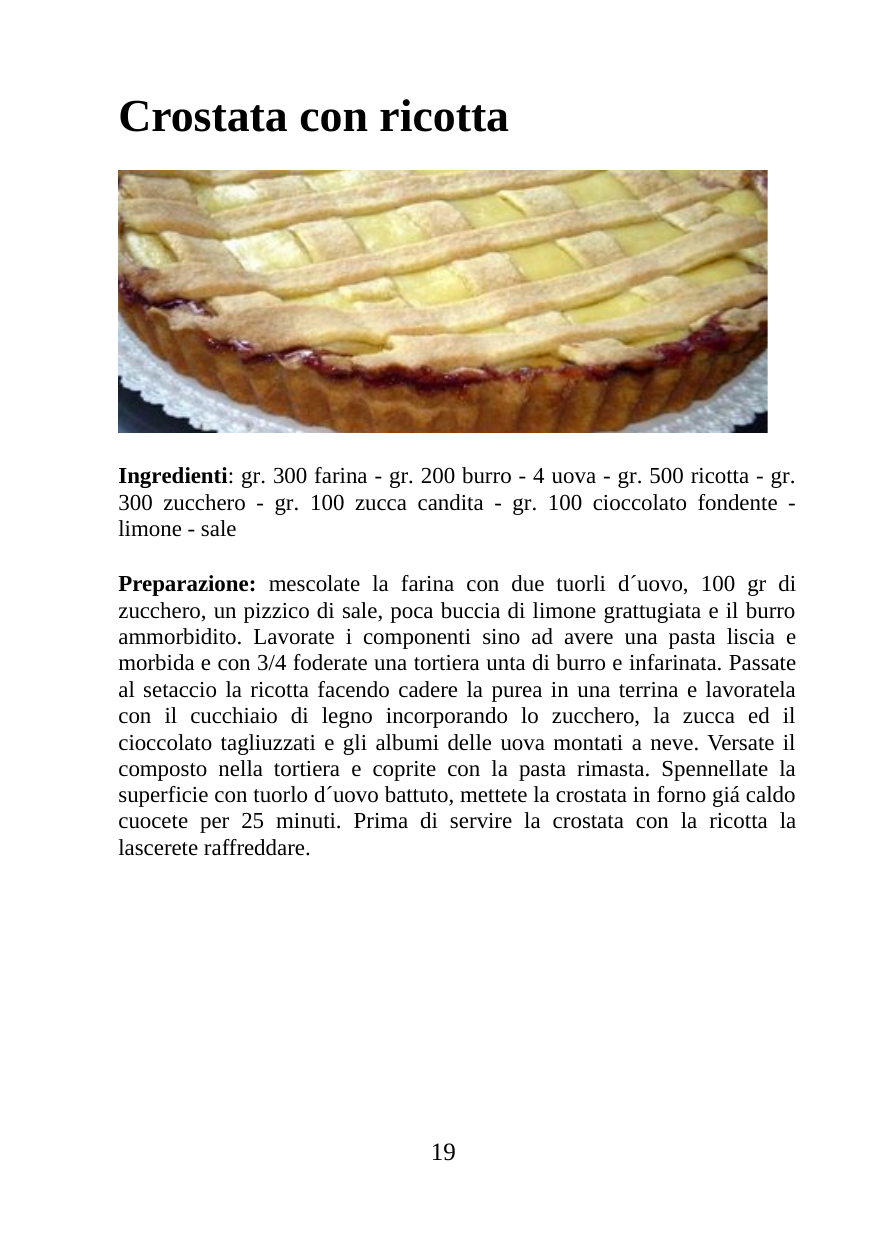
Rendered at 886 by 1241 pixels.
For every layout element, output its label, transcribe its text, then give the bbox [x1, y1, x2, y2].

subtitle Preparazione: mescolate la farina con due tuorli d´uovo, 100 gr di zucchero, un pizzico di sale, poca buccia di limone grattugiata e il burro ammorbidito. Lavorate i componenti sino ad avere una pasta liscia e morbida e con 3/4 foderate una tortiera unta di burro e infarinata. Passate al setaccio la ricotta facendo cadere la purea in una terrina e lavoratela con il cucchiaio di legno incorporando lo zucchero, la zucca ed il cioccolato tagliuzzati e gli albumi delle uova montati a neve. Versate il composto nella tortiera e coprite con la pasta rimasta. Spennellate la superficie con tuorlo d´uovo battuto, mettete la crostata in forno giá caldo cuocete per 25 minuti. Prima di servire la crostata con la ricotta la lascerete raffreddare. [118, 570, 797, 860]
picture [118, 170, 768, 433]
text Ingredienti: gr. 300 farina - gr. 200 burro - 4 uova - gr. 500 ricotta - gr. 300 zucchero - gr. 100 zucca candita - gr. 100 cioccolato fondente - limone - sale [118, 462, 797, 541]
subtitle Crostata con ricotta [118, 89, 797, 141]
